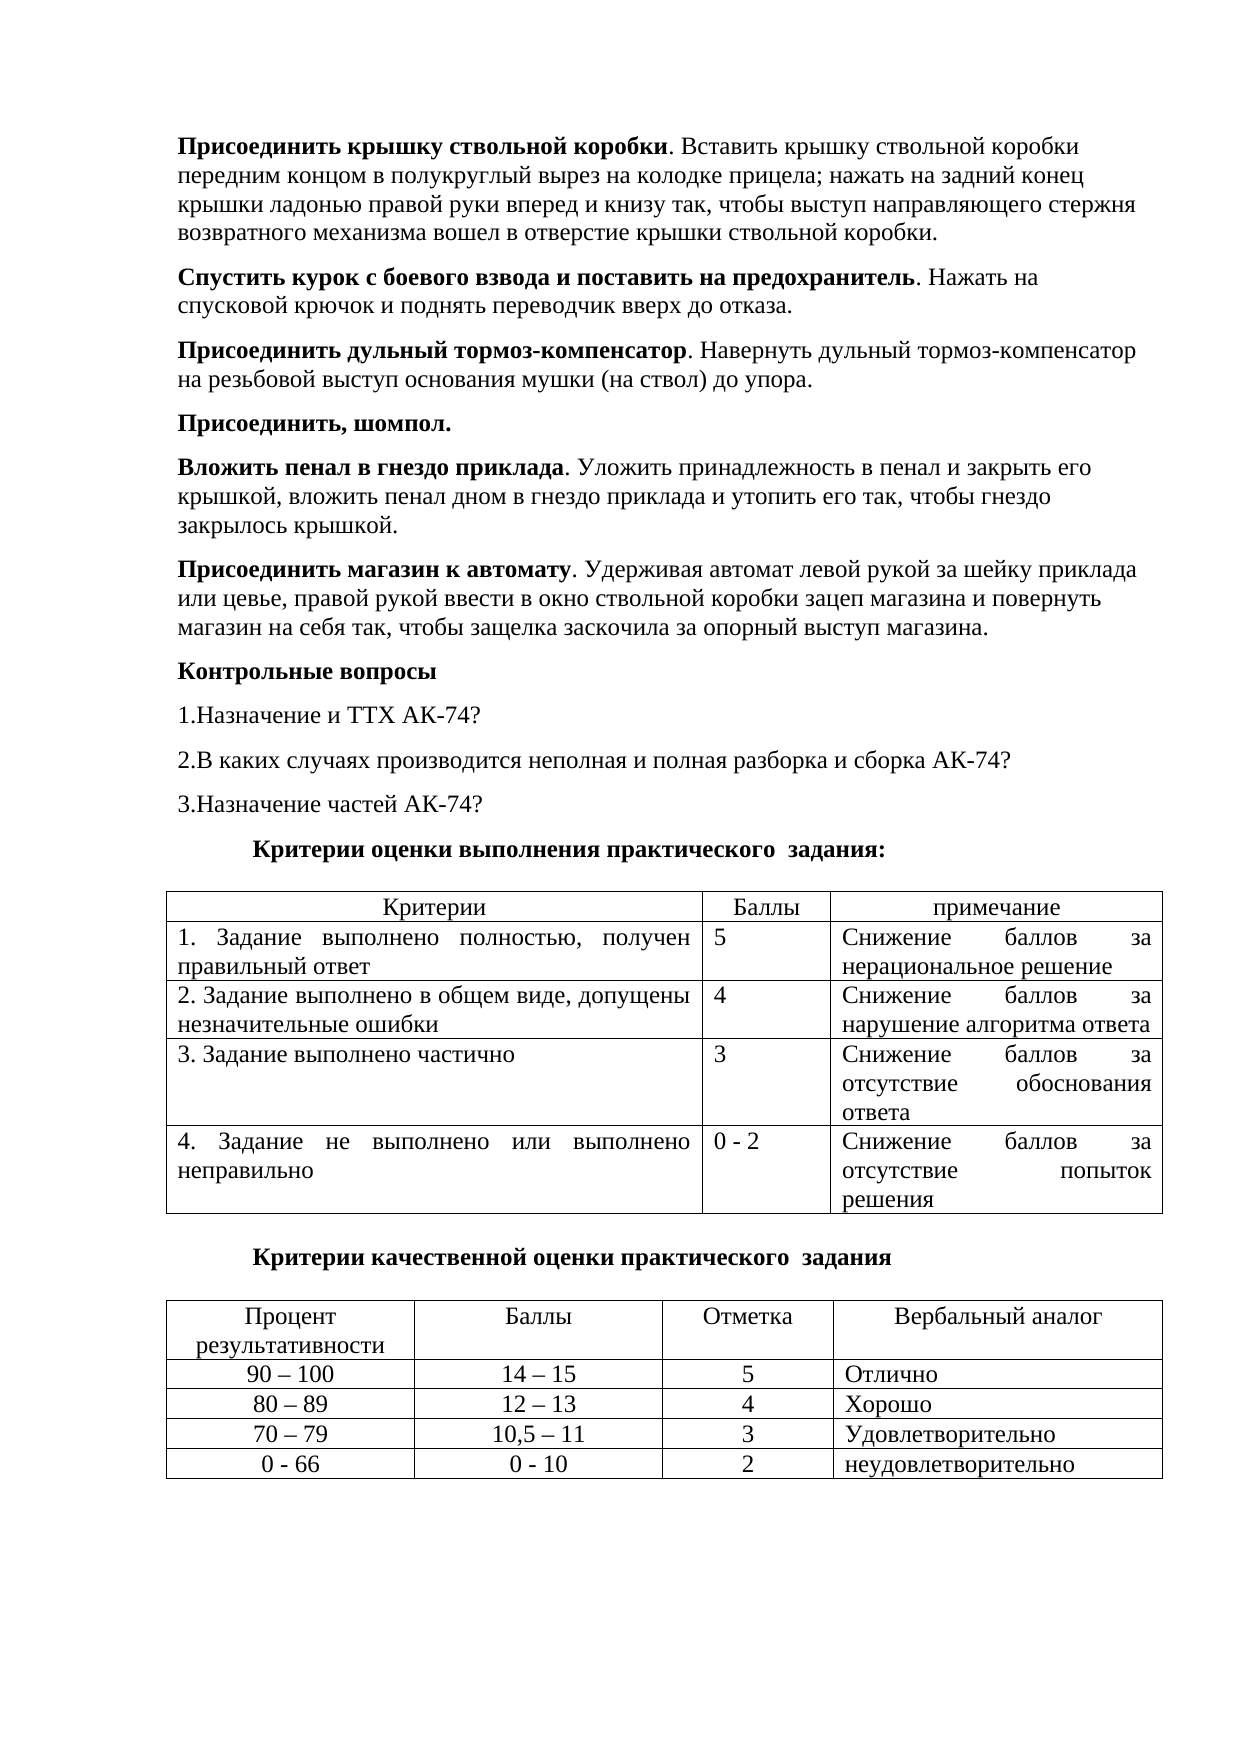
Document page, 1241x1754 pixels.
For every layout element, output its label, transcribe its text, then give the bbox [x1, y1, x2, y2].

table_header Баллы [415, 1301, 662, 1358]
table_cell 3 [703, 1039, 830, 1125]
table_cell неудовлетворительно [834, 1449, 1162, 1478]
text Присоединить крышку ствольной коробки. Вставить крышку ствольной коробки передним концом в полукруглый вырез на колодке прицела; нажать на задний конец крышки ладонью правой руки вперед и книзу так, чтобы выступ направляющего стержня возвратного механизма вошел в отверстие крышки ствольной коробки. [177, 131, 1152, 246]
table_header Вербальный аналог [834, 1301, 1162, 1358]
text Присоединить, шомпол. [177, 408, 1152, 437]
table_cell 4 [663, 1389, 833, 1418]
table_cell 3. Задание выполнено частично [167, 1039, 702, 1125]
list Критерии качественной оценки практического задания [252, 1242, 1152, 1271]
table_cell Отлично [834, 1360, 1162, 1388]
text Присоединить дульный тормоз-компенсатор. Навернуть дульный тормоз-компенсатор на резьбовой выступ основания мушки (на ствол) до упора. [177, 335, 1152, 392]
table_cell 90 – 100 [167, 1360, 414, 1388]
table_cell 70 – 79 [167, 1419, 414, 1448]
table_cell 14 – 15 [415, 1360, 662, 1388]
text Контрольные вопросы [177, 656, 1152, 685]
table_cell Снижение баллов за отсутствие попыток решения [831, 1126, 1162, 1213]
text Вложить пенал в гнездо приклада. Уложить принадлежность в пенал и закрыть его крышкой, вложить пенал дном в гнездо приклада и утопить его так, чтобы гнездо закрылось крышкой. [177, 452, 1152, 539]
table_cell 2 [663, 1449, 833, 1478]
table_cell 4. Задание не выполнено или выполнено неправильно [167, 1126, 702, 1213]
table_cell 3 [663, 1419, 833, 1448]
table_cell 12 – 13 [415, 1389, 662, 1418]
table_header Баллы [703, 892, 830, 921]
text Спустить курок с боевого взвода и поставить на предохранитель. Нажать на спусковой крючок и поднять переводчик вверх до отказа. [177, 262, 1152, 319]
table_cell 80 – 89 [167, 1389, 414, 1418]
table_cell Хорошо [834, 1389, 1162, 1418]
table_cell 4 [703, 981, 830, 1038]
table_cell 5 [663, 1360, 833, 1388]
table_cell Снижение баллов за нерациональное решение [831, 922, 1162, 979]
table_cell Снижение баллов за нарушение алгоритма ответа [831, 981, 1162, 1038]
table_header Отметка [663, 1301, 833, 1358]
table_cell 0 - 2 [703, 1126, 830, 1213]
table_cell 0 - 10 [415, 1449, 662, 1478]
table_cell 5 [703, 922, 830, 979]
table_header примечание [831, 892, 1162, 921]
text 2.В каких случаях производится неполная и полная разборка и сборка АК-74? [177, 745, 1152, 774]
table_cell 1. Задание выполнено полностью, получен правильный ответ [167, 922, 702, 979]
text Присоединить магазин к автомату. Удерживая автомат левой рукой за шейку приклада или цевье, правой рукой ввести в окно ствольной коробки зацеп магазина и повернуть магазин на себя так, чтобы защелка заскочила за опорный выступ магазина. [177, 554, 1152, 641]
table_header Процент результативности [167, 1301, 414, 1358]
list Критерии оценки выполнения практического задания: [252, 834, 1152, 862]
table_cell 10,5 – 11 [415, 1419, 662, 1448]
table_cell 2. Задание выполнено в общем виде, допущены незначительные ошибки [167, 981, 702, 1038]
table_cell Снижение баллов за отсутствие обоснования ответа [831, 1039, 1162, 1125]
table_cell 0 - 66 [167, 1449, 414, 1478]
table_header Критерии [167, 892, 702, 921]
text 3.Назначение частей АК-74? [177, 789, 1152, 818]
table_cell Удовлетворительно [834, 1419, 1162, 1448]
text 1.Назначение и ТТХ АК-74? [177, 701, 1152, 729]
